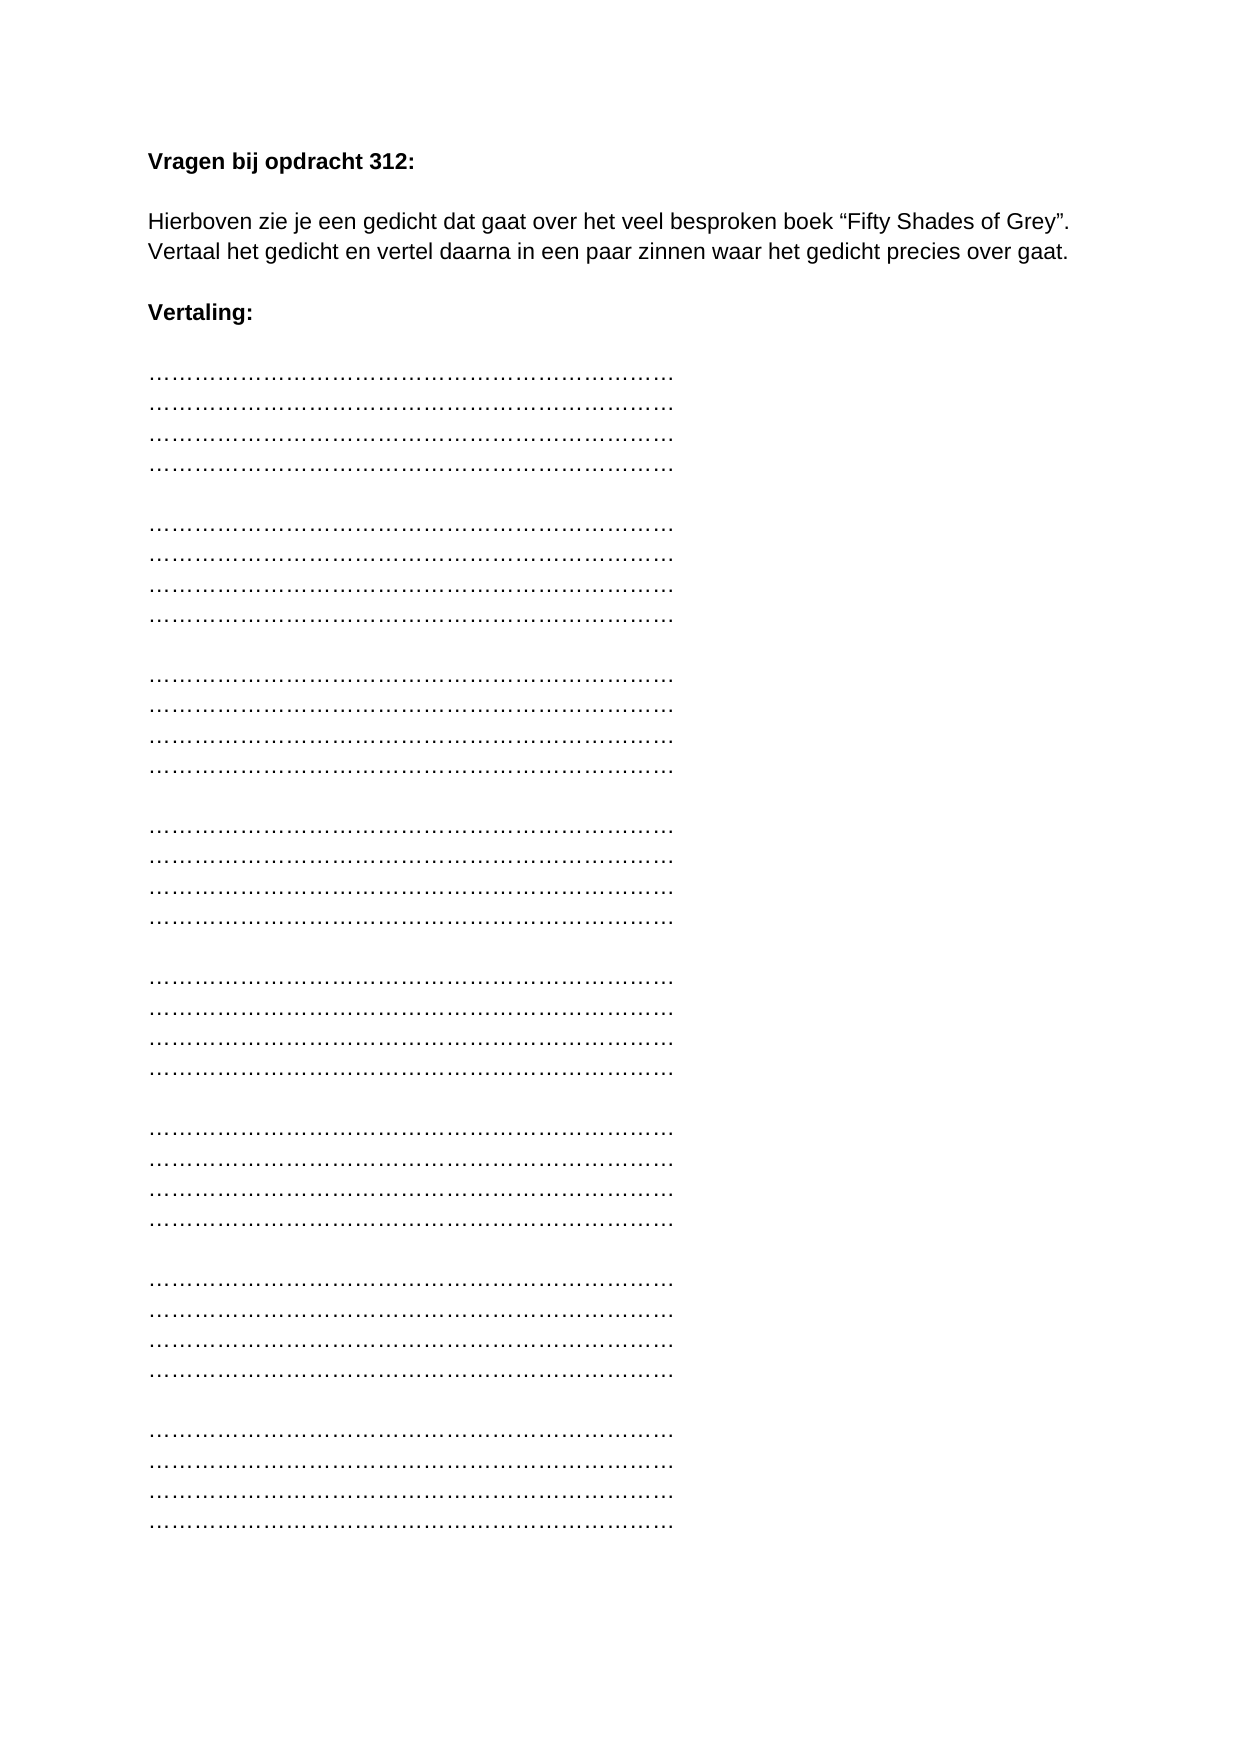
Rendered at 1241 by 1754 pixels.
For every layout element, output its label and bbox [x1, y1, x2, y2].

text [148, 148, 1093, 1594]
